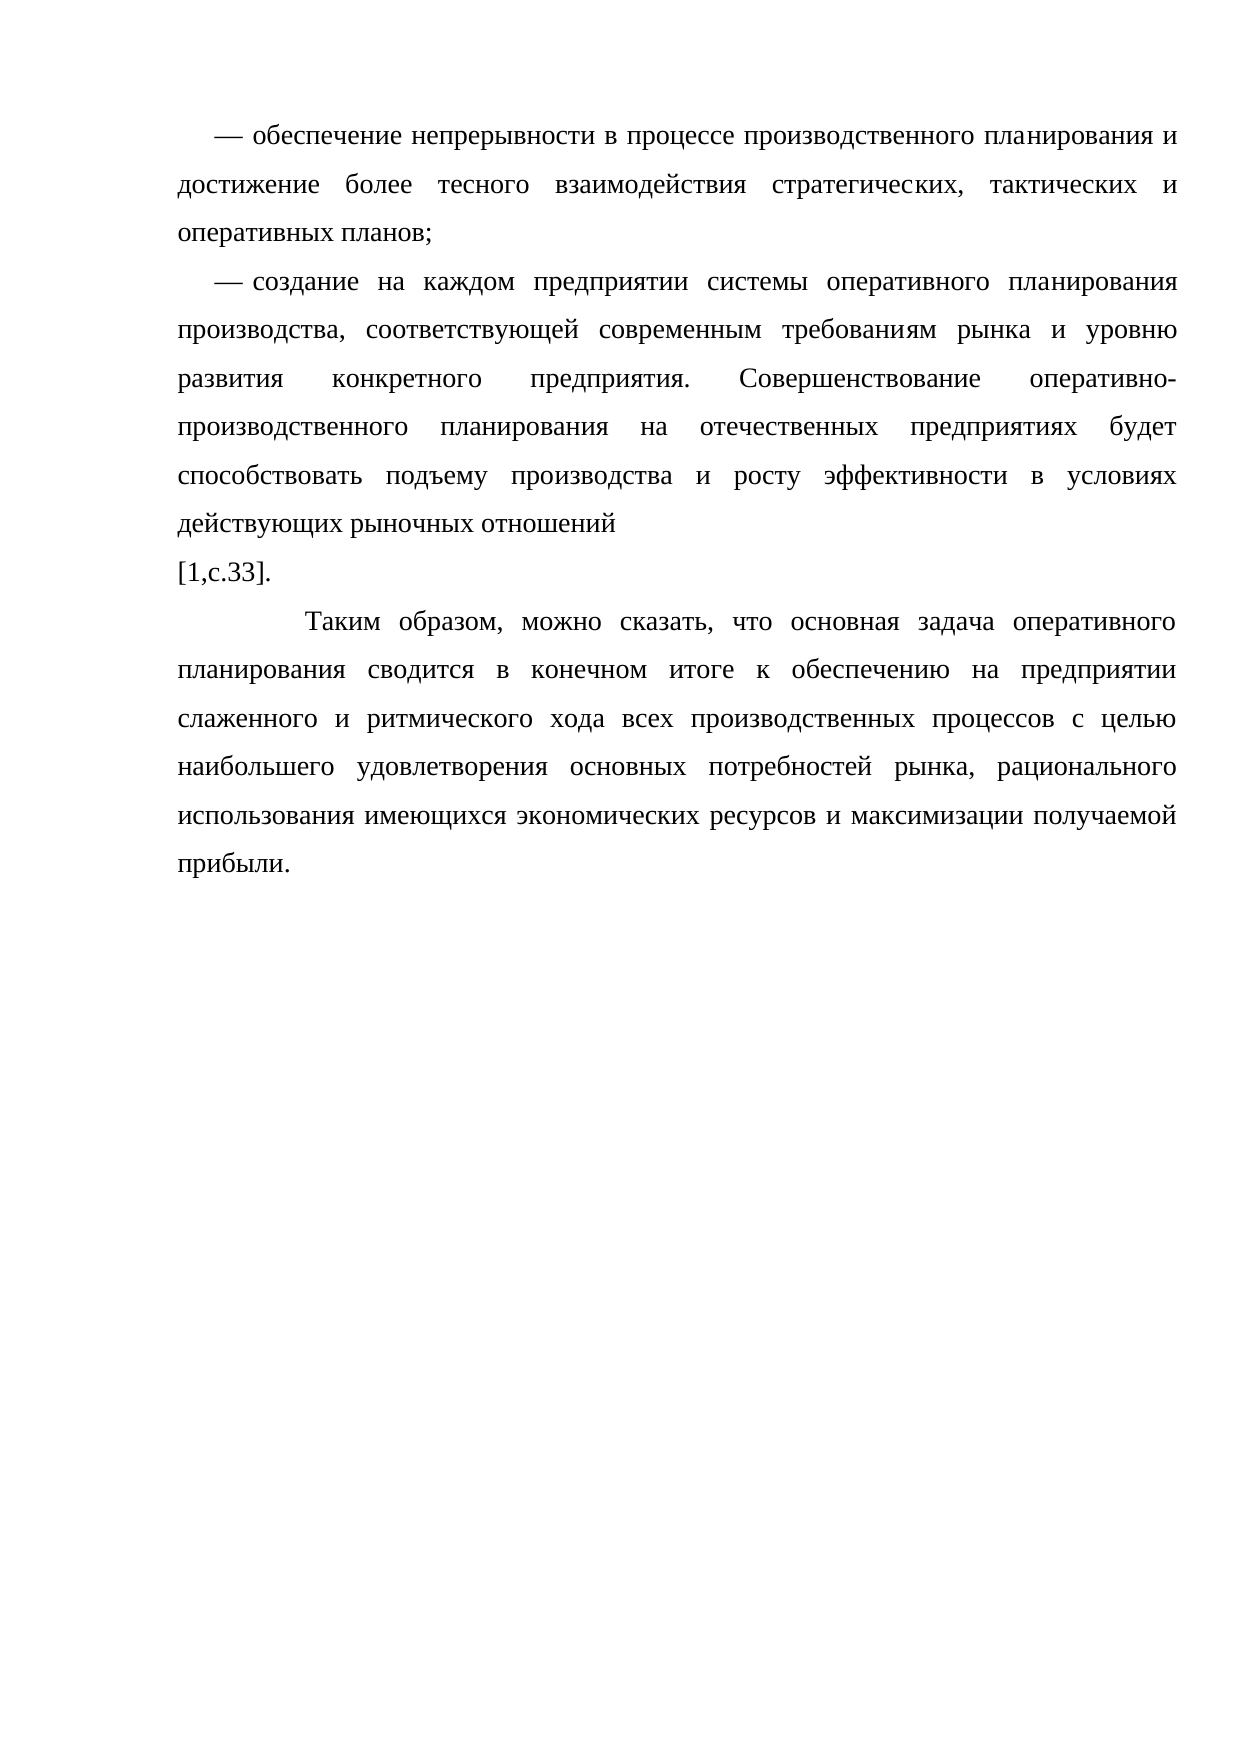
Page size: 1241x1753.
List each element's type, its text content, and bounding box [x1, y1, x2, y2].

list обеспечение непрерывности в процессе производственного планирования и достижение более тесного взаимодействия стратегических, тактических и оперативных планов; [177, 118, 1178, 248]
text Таким образом, можно сказать, что основная задача оперативного планирования сводится в конечном итоге к обеспечению на предприятии слаженного и ритмического хода всех производственных процессов с целью наибольшего удовлетворения основных потребностей рынка, рационального использования имеющихся экономических ресурсов и максимизации получаемой прибыли. [177, 603, 1178, 879]
list создание на каждом предприятии системы оперативного планирования производства, соответствующей современным требованиям рынка и уровню развития конкретного предприятия. Совершенствование оперативно-производственного планирования на отечественных предприятиях будет способствовать подъему производства и росту эффективности в условиях действующих рыночных отношений [177, 264, 1178, 539]
text [1,c.33]. [177, 555, 1178, 587]
